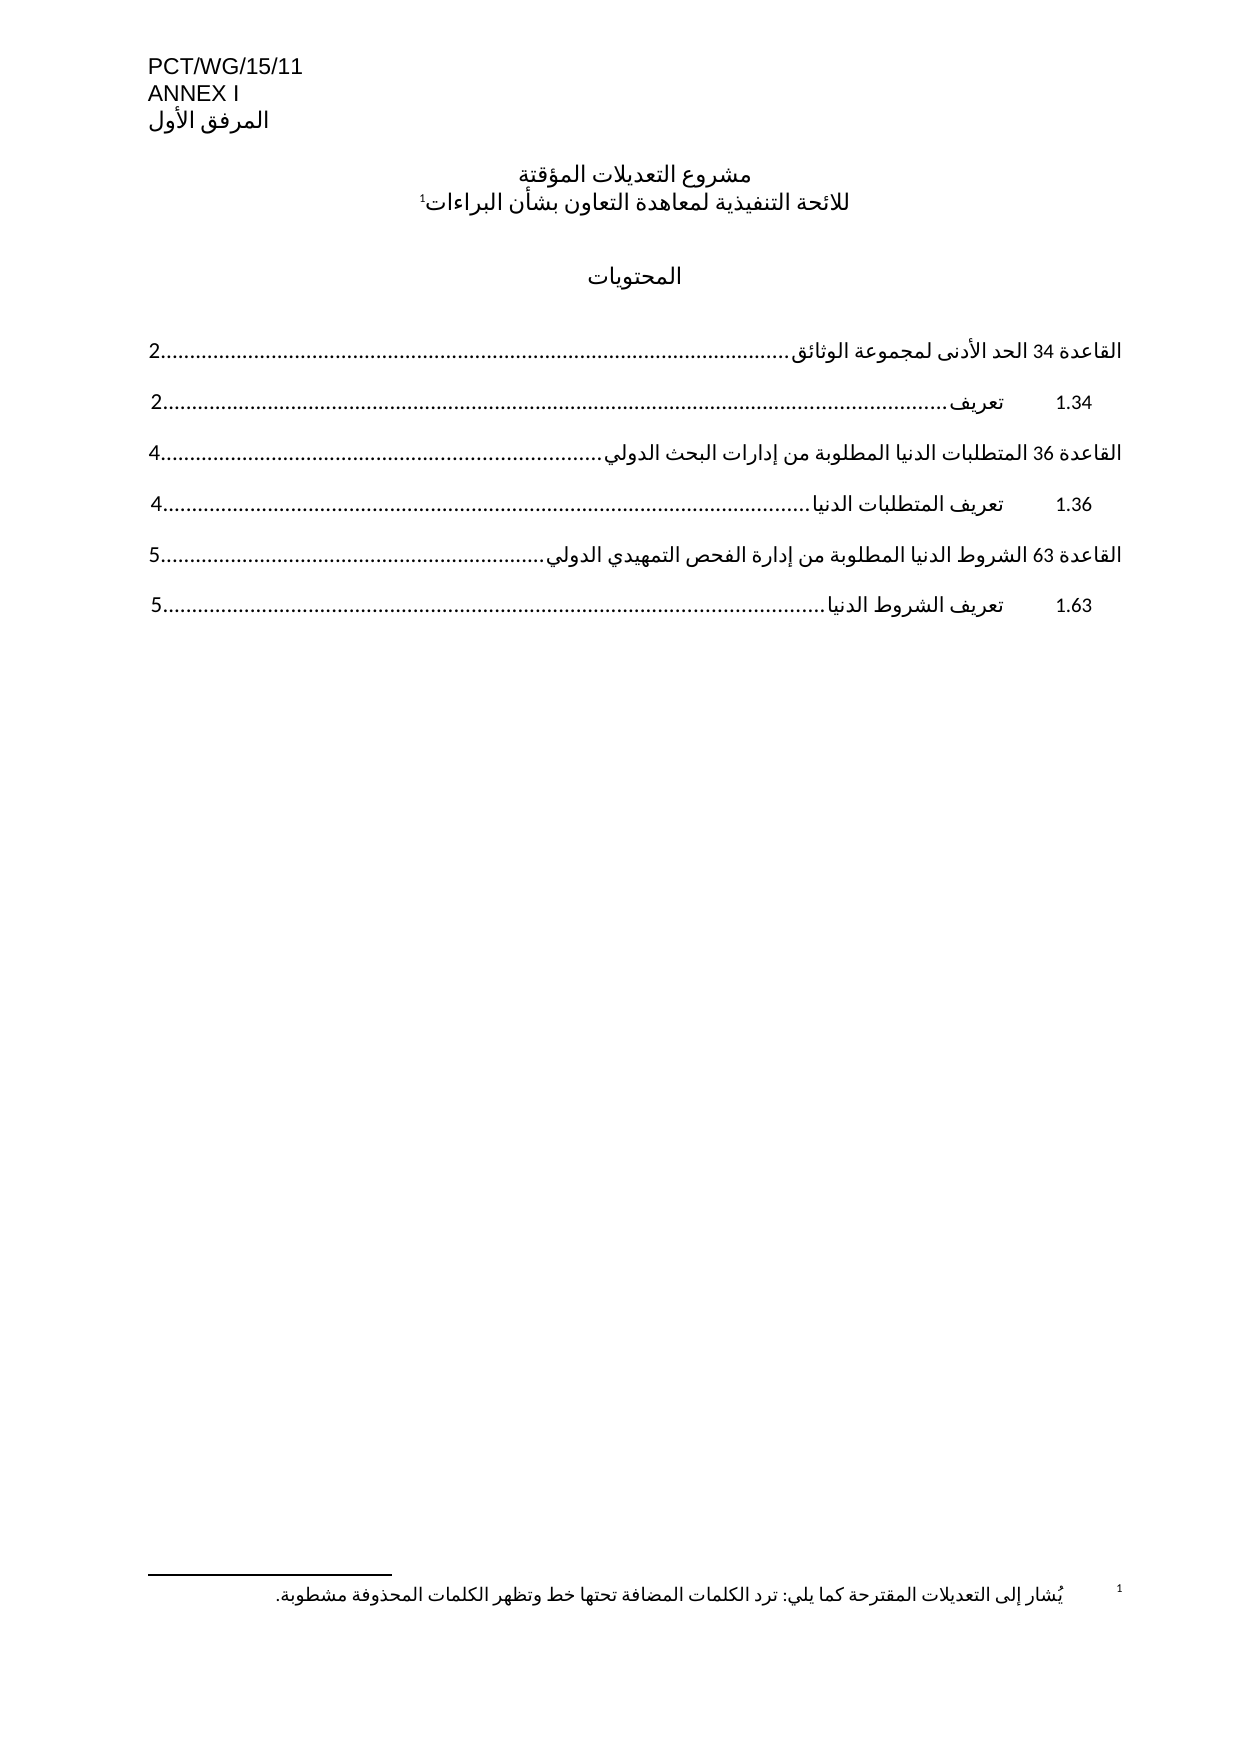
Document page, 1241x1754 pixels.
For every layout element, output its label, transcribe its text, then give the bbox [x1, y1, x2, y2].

text للائحة التنفيذية لمعاهدة التعاون بشأن البراءات [148, 188, 1122, 216]
text المحتويات [148, 262, 1122, 290]
text مشروع التعديلات المؤقتة [148, 160, 1122, 188]
text القاعدة 34 الحد الأدنى لمجموعة الوثائق 2 [148, 336, 1122, 364]
text القاعدة 63 الشروط الدنيا المطلوبة من إدارة الفحص التمهيدي الدولي 5 [148, 540, 1122, 568]
text القاعدة 36 المتطلبات الدنيا المطلوبة من إدارات البحث الدولي 4 [148, 438, 1122, 466]
text 1.63 تعريف الشروط الدنيا 5 [148, 591, 1092, 619]
text 1.36 تعريف المتطلبات الدنيا 4 [148, 489, 1092, 517]
text 1.34 تعريف 2 [148, 387, 1092, 415]
